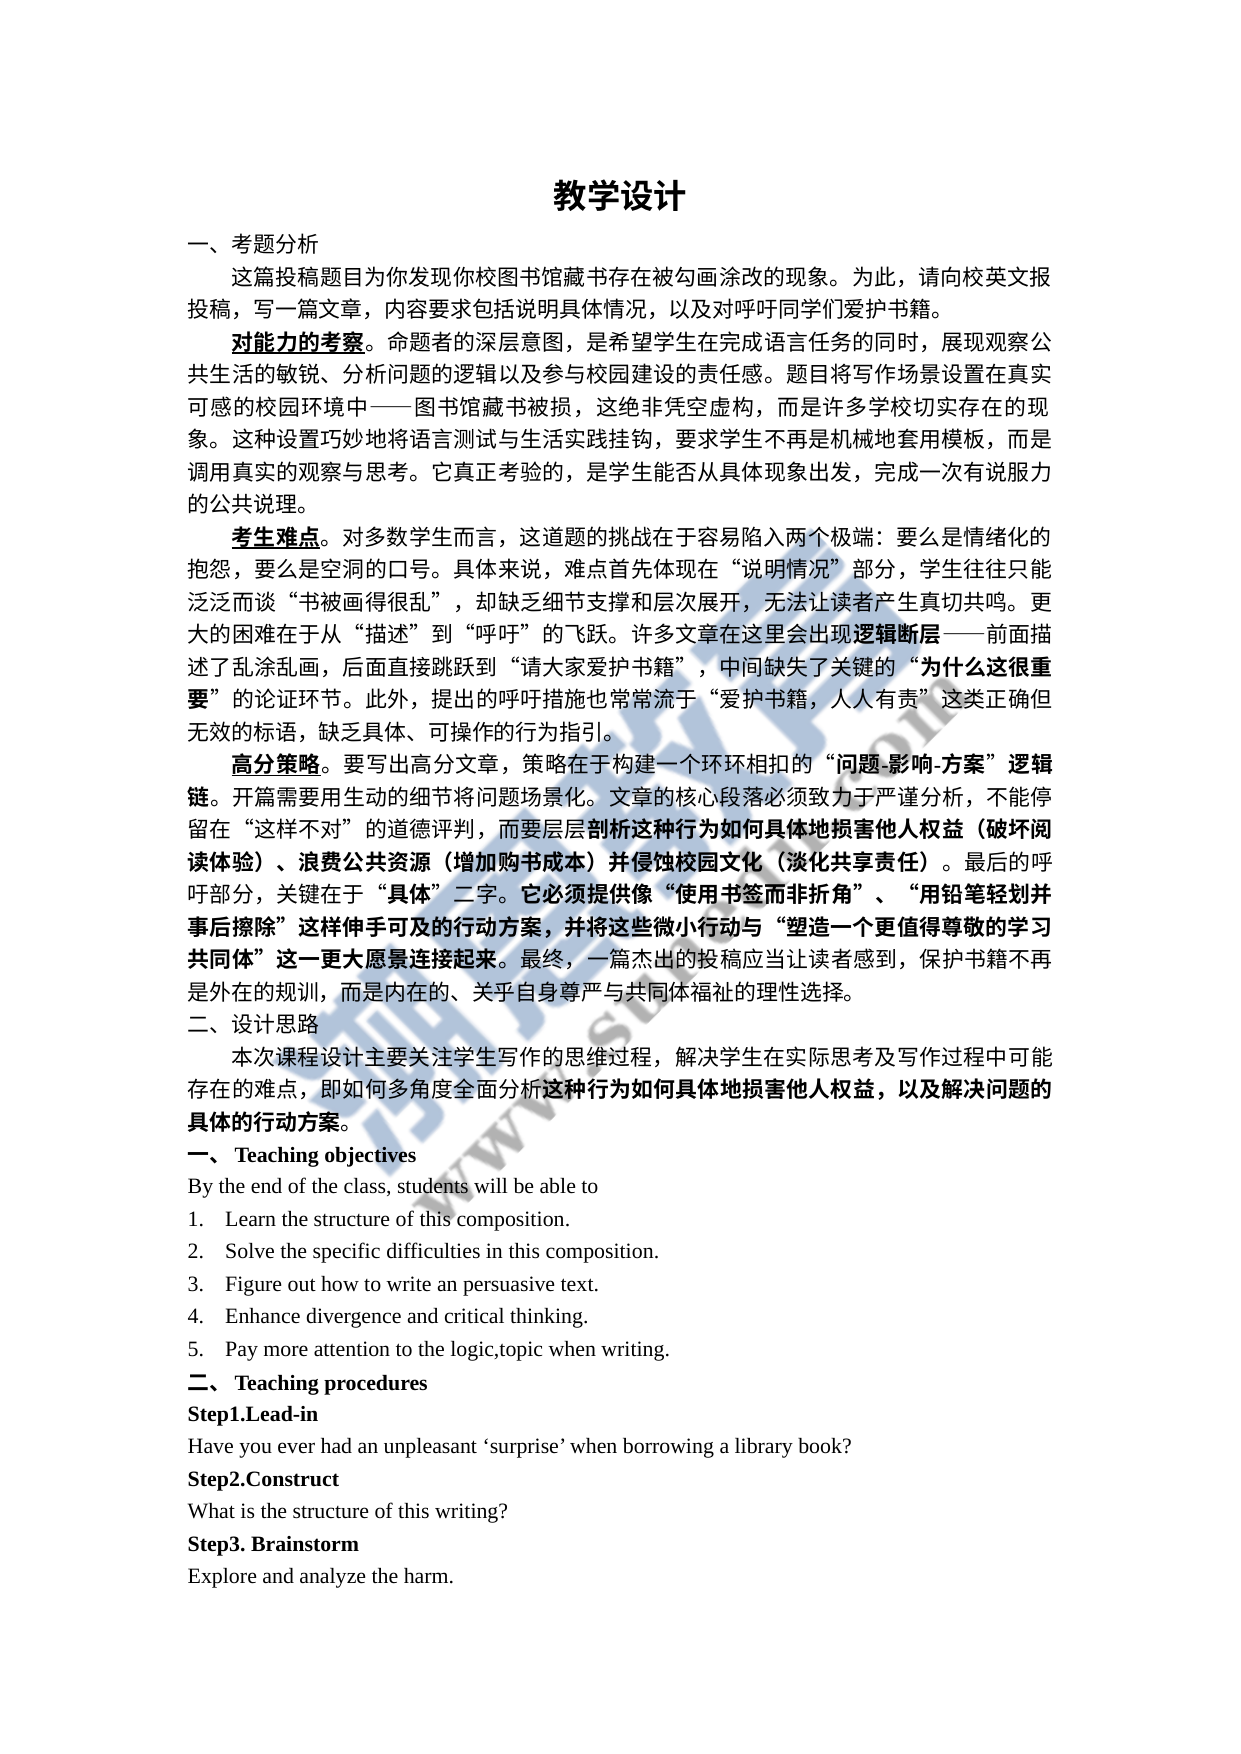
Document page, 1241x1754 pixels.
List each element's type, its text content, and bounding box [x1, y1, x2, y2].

list Have you ever had an unpleasant ‘surprise’ when borrowing a library book? [187, 1429, 1053, 1462]
list 二、设计思路 [187, 1007, 1053, 1039]
list 高分策略。要写出高分文章，策略在于构建一个环环相扣的“问题-影响-方案”逻辑链。开篇需要用生动的细节将问题场景化。文章的核心段落必须致力于严谨分析，不能停留在“这样不对”的道德评判，而要层层剖析这种行为如何具体地损害他人权益（破坏阅读体验）、浪费公共资源（增加购书成本）并侵蚀校园文化（淡化共享责任）。最后的呼吁部分，关键在于“具体”二字。它必须提供像“使用书签而非折角”、“用铅笔轻划并事后擦除”这样伸手可及的行动方案，并将这些微小行动与“塑造一个更值得尊敬的学习共同体”这一更大愿景连接起来。最终，一篇杰出的投稿应当让读者感到，保护书籍不再是外在的规训，而是内在的、关乎自身尊严与共同体福祉的理性选择。 [187, 747, 1053, 1007]
text Explore and analyze the harm. [187, 1559, 1053, 1592]
list Step2.Construct [187, 1462, 1053, 1494]
list Solve the specific difficulties in this composition. [187, 1234, 1053, 1267]
list 这篇投稿题目为你发现你校图书馆藏书存在被勾画涂改的现象。为此，请向校英文报投稿，写一篇文章，内容要求包括说明具体情况，以及对呼吁同学们爱护书籍。 [187, 259, 1053, 324]
list 一、考题分析 [187, 227, 1053, 259]
list Teaching procedures [187, 1364, 1053, 1397]
text 本次课程设计主要关注学生写作的思维过程，解决学生在实际思考及写作过程中可能存在的难点，即如何多角度全面分析这种行为如何具体地损害他人权益，以及解决问题的具体的行动方案。 [187, 1039, 1053, 1137]
list Figure out how to write an persuasive text. [187, 1267, 1053, 1299]
text By the end of the class, students will be able to [187, 1169, 1053, 1202]
list Enhance divergence and critical thinking. [187, 1299, 1053, 1332]
list What is the structure of this writing? [187, 1494, 1053, 1527]
list Step1.Lead-in [187, 1397, 1053, 1429]
list 对能力的考察。命题者的深层意图，是希望学生在完成语言任务的同时，展现观察公共生活的敏锐、分析问题的逻辑以及参与校园建设的责任感。题目将写作场景设置在真实可感的校园环境中——图书馆藏书被损，这绝非凭空虚构，而是许多学校切实存在的现象。这种设置巧妙地将语言测试与生活实践挂钩，要求学生不再是机械地套用模板，而是调用真实的观察与思考。它真正考验的，是学生能否从具体现象出发，完成一次有说服力的公共说理。 [187, 324, 1053, 519]
list 考生难点。对多数学生而言，这道题的挑战在于容易陷入两个极端：要么是情绪化的抱怨，要么是空洞的口号。具体来说，难点首先体现在“说明情况”部分，学生往往只能泛泛而谈“书被画得很乱”，却缺乏细节支撑和层次展开，无法让读者产生真切共鸣。更大的困难在于从“描述”到“呼吁”的飞跃。许多文章在这里会出现逻辑断层——前面描述了乱涂乱画，后面直接跳跃到“请大家爱护书籍”，中间缺失了关键的“为什么这很重要”的论证环节。此外，提出的呼吁措施也常常流于“爱护书籍，人人有责”这类正确但无效的标语，缺乏具体、可操作的行为指引。 [187, 519, 1053, 747]
list Pay more attention to the logic,topic when writing. [187, 1332, 1053, 1364]
list Teaching objectives [187, 1137, 1053, 1169]
list Learn the structure of this composition. [187, 1202, 1053, 1234]
text 教学设计 [187, 162, 1053, 227]
text Step3. Brainstorm [187, 1527, 1053, 1559]
